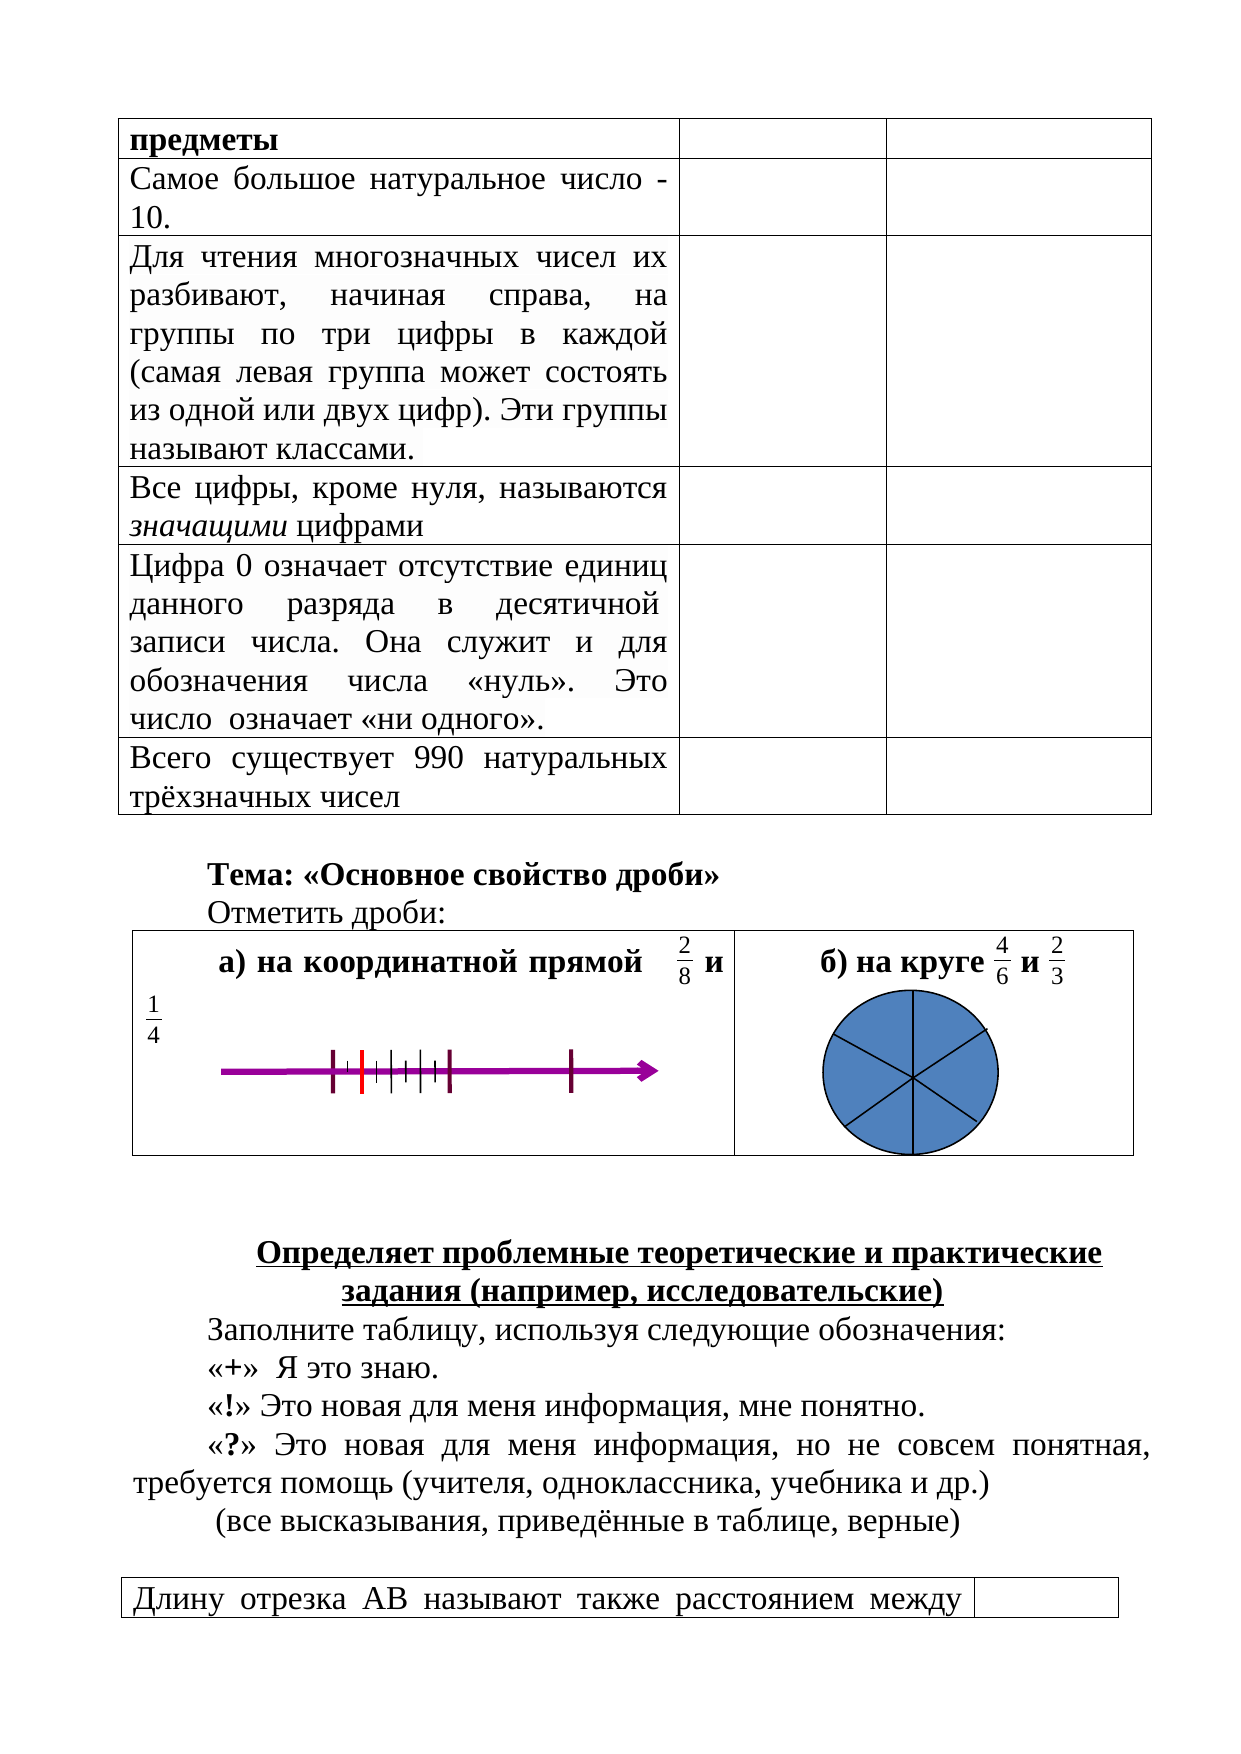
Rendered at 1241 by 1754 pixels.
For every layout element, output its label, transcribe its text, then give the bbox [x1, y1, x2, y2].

table_header а) на координатной прямой и [133, 931, 734, 1154]
table_header [975, 1578, 1118, 1617]
table_cell [887, 119, 1151, 157]
text «!» Это новая для меня информация, мне понятно. [133, 1386, 1152, 1424]
table_cell [680, 545, 886, 737]
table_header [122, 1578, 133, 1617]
table_cell [887, 738, 1151, 814]
table_cell [887, 467, 1151, 544]
table_cell [887, 159, 1151, 235]
table_cell [680, 738, 886, 814]
table_cell [680, 467, 886, 544]
table_cell Все цифры, кроме нуля, называются значащими цифрами [119, 467, 679, 544]
table_cell Цифра 0 означает отсутствие единиц данного разряда в десятичной записи числа. Она служит и для обозначения числа «нуль». Это число означает «ни одного». [545, 545, 679, 737]
table_cell [680, 119, 886, 157]
table_cell [887, 545, 1151, 737]
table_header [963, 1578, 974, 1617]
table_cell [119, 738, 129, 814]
table_cell [680, 159, 886, 235]
table_cell [887, 236, 1151, 466]
text Заполните таблицу, используя следующие обозначения: [133, 1309, 1152, 1347]
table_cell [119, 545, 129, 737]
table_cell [119, 119, 679, 157]
text Определяет проблемные теоретические и практические задания (например, исследовательские) [133, 1232, 1152, 1309]
table_cell Для чтения многозначных чисел их разбивают, начиная справа, на группы по три цифры в каждой (самая левая группа может состоять из одной или двух цифр). Эти группы называют классами. [119, 236, 679, 466]
text (все высказывания, приведённые в таблице, верные) [133, 1501, 1152, 1539]
text Тема: «Основное свойство дроби» [133, 854, 1152, 892]
text «?» Это новая для меня информация, но не совсем понятная, требуется помощь (учителя, одноклассника, учебника и др.) [133, 1424, 1152, 1501]
text Отметить дроби: [133, 892, 1152, 930]
table_header б) на круге и [735, 931, 1133, 1154]
table_cell Самое большое натуральное число - 10. [179, 159, 679, 235]
text «+» Я это знаю. [133, 1347, 1152, 1386]
table_cell [680, 236, 886, 466]
table_cell Всего существует 990 натуральных трёхзначных чисел [401, 738, 679, 814]
